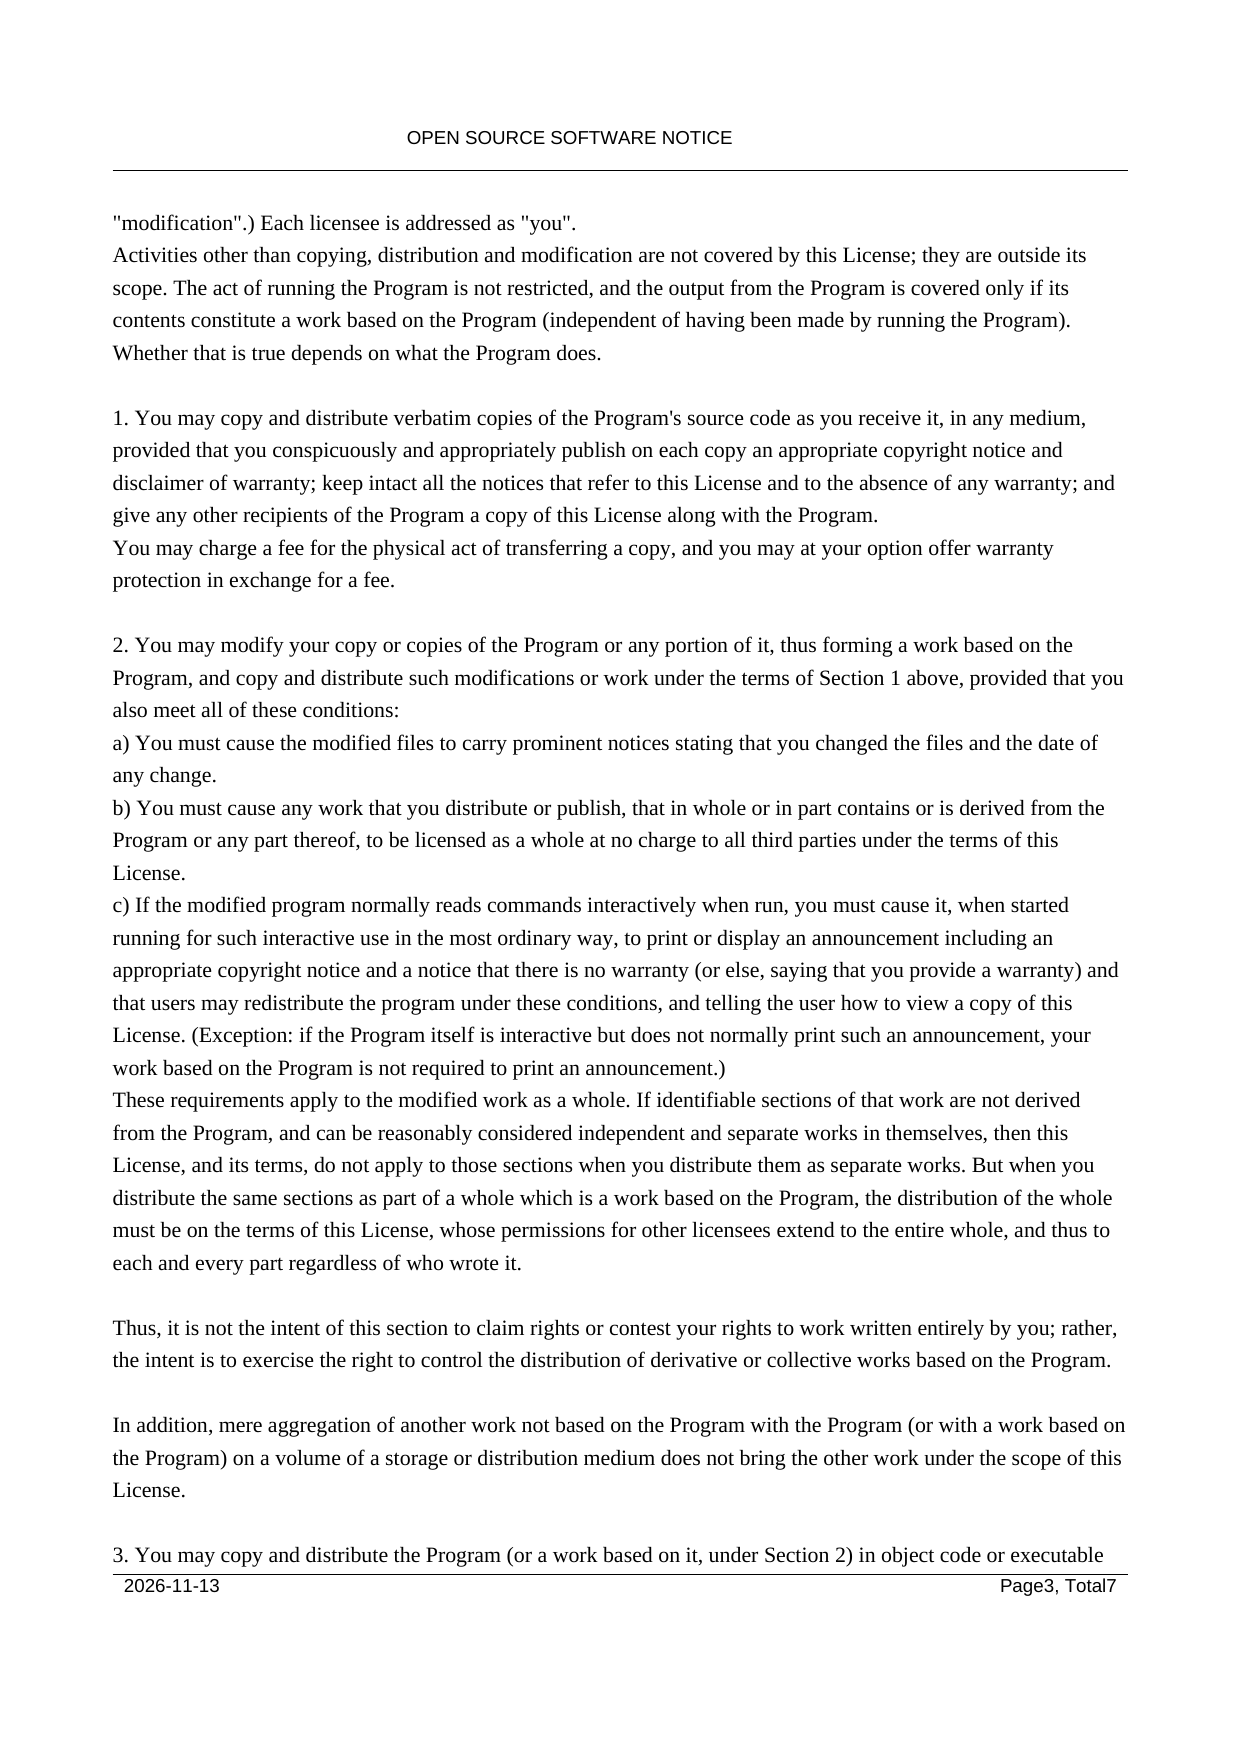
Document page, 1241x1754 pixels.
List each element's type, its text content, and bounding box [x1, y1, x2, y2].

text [112, 1539, 1128, 1571]
text Activities other than copying, distribution and modification are not covered by this License; they are outside its scope. The act of running the Program is not restricted, and the output from the Program is covered only if its contents constitute a work based on the Program (independent of having been made by running the Program). Whether that is true depends on what the Program does. [112, 239, 1128, 369]
text a) You must cause the modified files to carry prominent notices stating that you changed the files and the date of any change. [112, 726, 1128, 791]
text These requirements apply to the modified work as a whole. If identifiable sections of that work are not derived from the Program, and can be reasonably considered independent and separate works in themselves, then this License, and its terms, do not apply to those sections when you distribute them as separate works. But when you distribute the same sections as part of a whole which is a work based on the Program, the distribution of the whole must be on the terms of this License, whose permissions for other licensees extend to the entire whole, and thus to each and every part regardless of who wrote it. [112, 1084, 1128, 1279]
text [112, 206, 1128, 239]
text b) You must cause any work that you distribute or publish, that in whole or in part contains or is derived from the Program or any part thereof, to be licensed as a whole at no charge to all third parties under the terms of this License. [112, 791, 1128, 889]
text 1. You may copy and distribute verbatim copies of the Program's source code as you receive it, in any medium, provided that you conspicuously and appropriately publish on each copy an appropriate copyright notice and disclaimer of warranty; keep intact all the notices that refer to this License and to the absence of any warranty; and give any other recipients of the Program a copy of this License along with the Program. [112, 401, 1128, 531]
text In addition, mere aggregation of another work not based on the Program with the Program (or with a work based on the Program) on a volume of a storage or distribution medium does not bring the other work under the scope of this License. [112, 1409, 1128, 1506]
text 2. You may modify your copy or copies of the Program or any portion of it, thus forming a work based on the Program, and copy and distribute such modifications or work under the terms of Section 1 above, provided that you also meet all of these conditions: [112, 629, 1128, 726]
text c) If the modified program normally reads commands interactively when run, you must cause it, when started running for such interactive use in the most ordinary way, to print or display an announcement including an appropriate copyright notice and a notice that there is no warranty (or else, saying that you provide a warranty) and that users may redistribute the program under these conditions, and telling the user how to view a copy of this License. (Exception: if the Program itself is interactive but does not normally print such an announcement, your work based on the Program is not required to print an announcement.) [112, 889, 1128, 1084]
text Thus, it is not the intent of this section to claim rights or contest your rights to work written entirely by you; rather, the intent is to exercise the right to control the distribution of derivative or collective works based on the Program. [112, 1311, 1128, 1376]
text You may charge a fee for the physical act of transferring a copy, and you may at your option offer warranty protection in exchange for a fee. [112, 531, 1128, 596]
